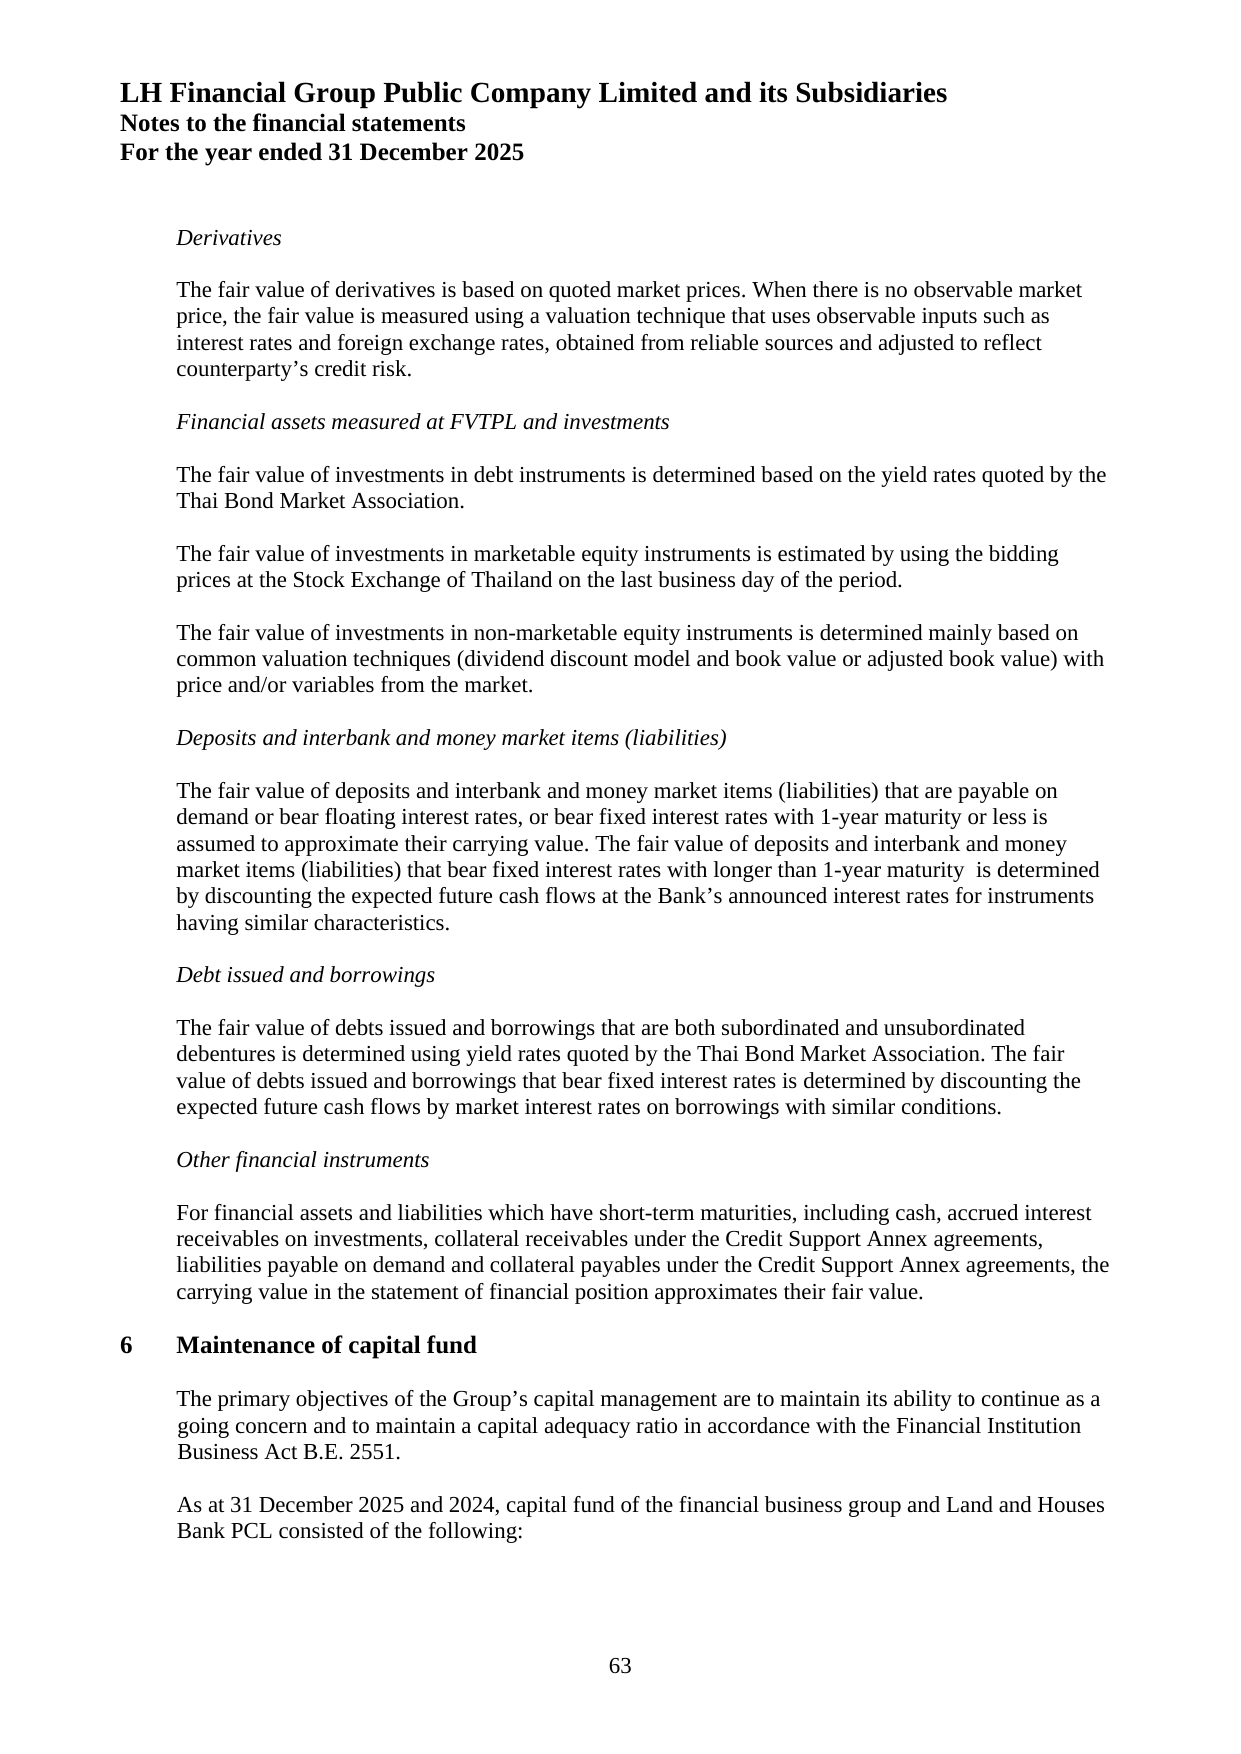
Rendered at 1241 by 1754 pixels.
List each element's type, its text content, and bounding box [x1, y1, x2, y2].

text Debt issued and borrowings [176, 961, 1119, 988]
text Deposits and interbank and money market items (liabilities) [176, 724, 1119, 751]
text The fair value of investments in marketable equity instruments is estimated by using the bidding prices at the Stock Exchange of Thailand on the last business day of the period. [176, 540, 1119, 592]
text The primary objectives of the Group’s capital management are to maintain its ability to continue as a going concern and to maintain a capital adequacy ratio in accordance with the Financial Institution Business Act B.E. 2551. [176, 1386, 1125, 1464]
text The fair value of investments in non-marketable equity instruments is determined mainly based on common valuation techniques (dividend discount model and book value or adjusted book value) with price and/or variables from the market. [176, 619, 1119, 698]
subtitle Maintenance of capital fund [120, 1330, 1120, 1359]
text Financial assets measured at FVTPL and investments [176, 408, 1119, 434]
text The fair value of derivatives is based on quoted market prices. When there is no observable market price, the fair value is measured using a valuation technique that uses observable inputs such as interest rates and foreign exchange rates, obtained from reliable sources and adjusted to reflect counterparty’s credit risk. [176, 276, 1119, 382]
text The fair value of investments in debt instruments is determined based on the yield rates quoted by the Thai Bond Market Association. [176, 461, 1119, 513]
text As at 31 December 2025 and 2024, capital fund of the financial business group and Land and Houses Bank PCL consisted of the following: [177, 1491, 1125, 1544]
text Derivatives [176, 223, 1119, 250]
text The fair value of deposits and interbank and money market items (liabilities) that are payable on demand or bear floating interest rates, or bear fixed interest rates with 1-year maturity or less is assumed to approximate their carrying value. The fair value of deposits and interbank and money market items (liabilities) that bear fixed interest rates with longer than 1-year maturity is determined by discounting the expected future cash flows at the Bank’s announced interest rates for instruments having similar characteristics. [176, 777, 1119, 935]
text For financial assets and liabilities which have short-term maturities, including cash, accrued interest receivables on investments, collateral receivables under the Credit Support Annex agreements, liabilities payable on demand and collateral payables under the Credit Support Annex agreements, the carrying value in the statement of financial position approximates their fair value. [176, 1199, 1119, 1304]
text Other financial instruments [176, 1146, 1119, 1172]
text The fair value of debts issued and borrowings that are both subordinated and unsubordinated debentures is determined using yield rates quoted by the Thai Bond Market Association. The fair value of debts issued and borrowings that bear fixed interest rates is determined by discounting the expected future cash flows by market interest rates on borrowings with similar conditions. [176, 1014, 1119, 1119]
